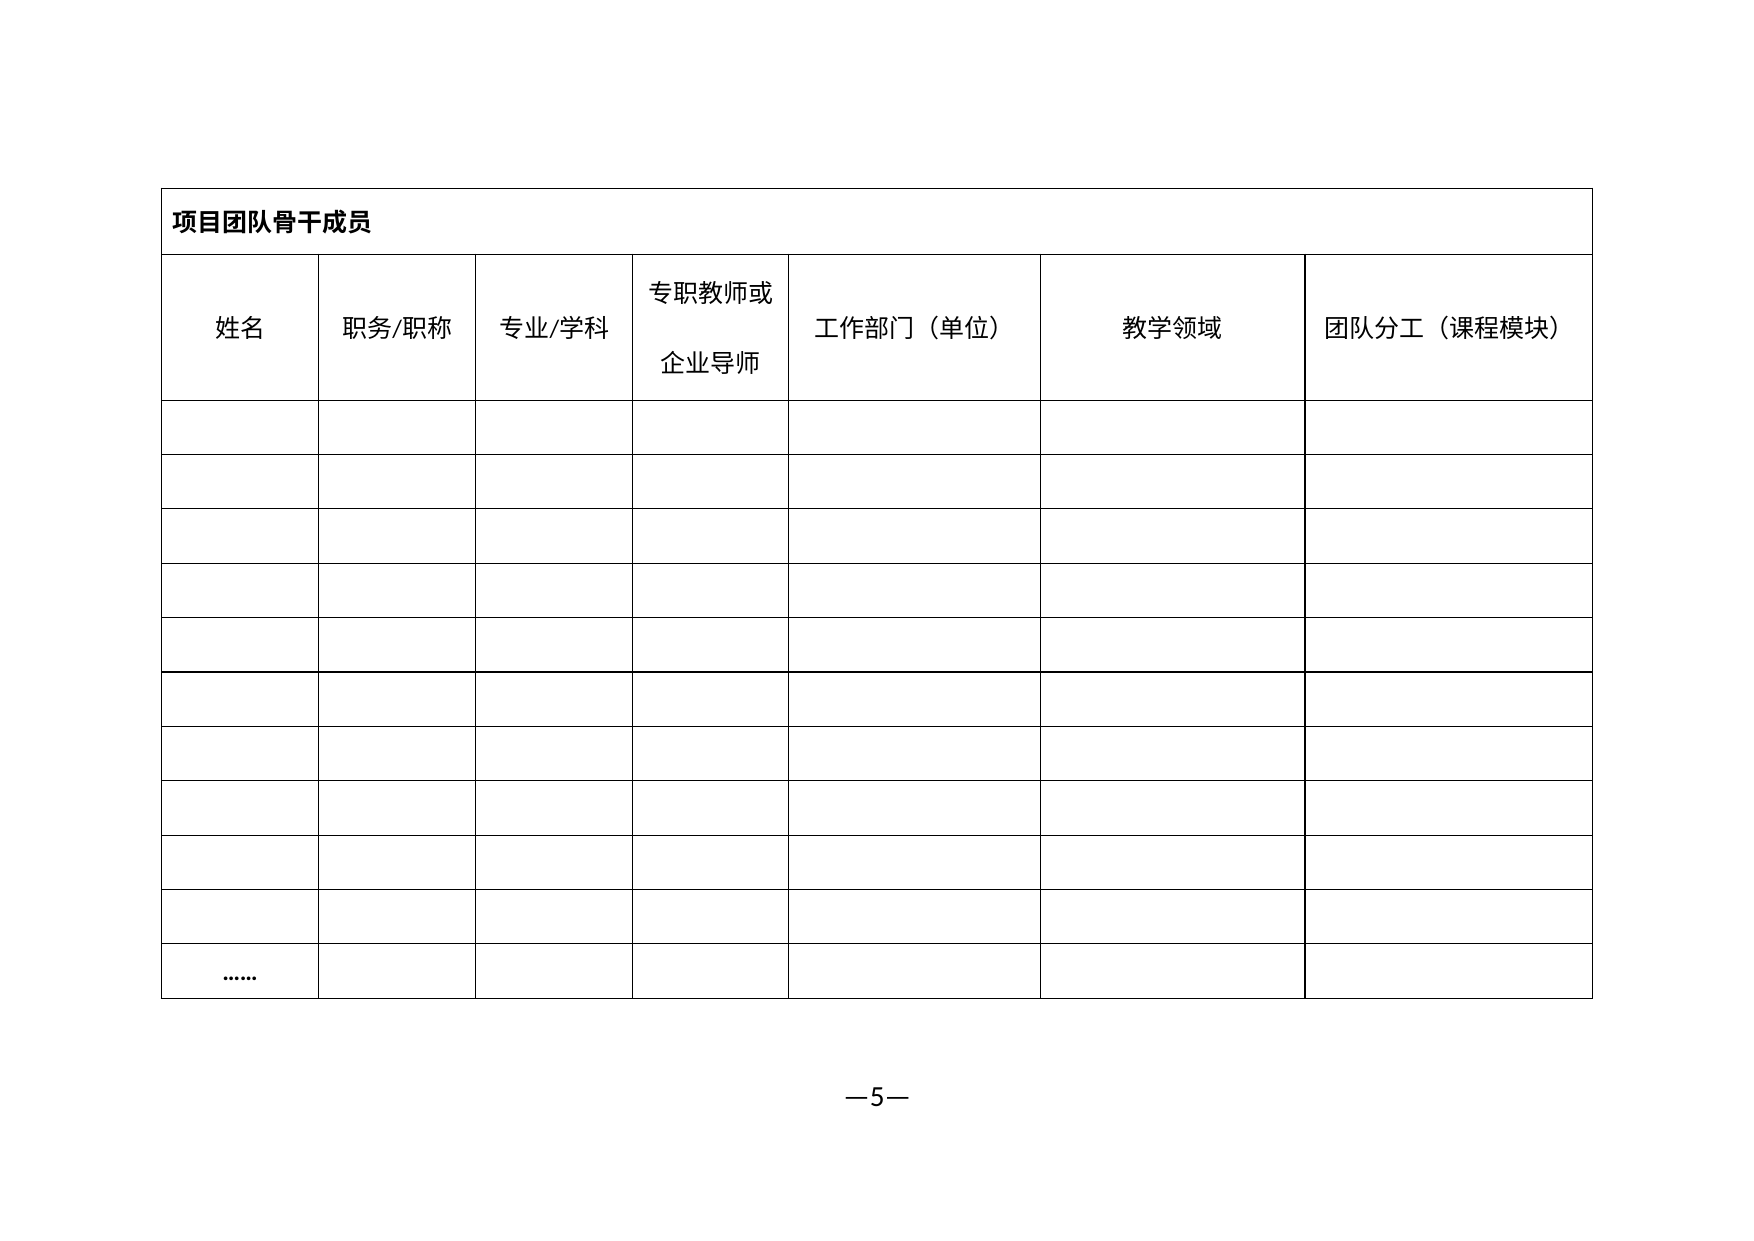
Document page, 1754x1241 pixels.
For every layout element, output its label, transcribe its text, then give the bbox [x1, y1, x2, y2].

table_cell [1041, 509, 1304, 563]
table_cell 专业/学科 [476, 255, 632, 399]
table_cell [319, 509, 475, 563]
table_cell [476, 455, 632, 508]
table_cell [476, 618, 632, 671]
table_cell [476, 727, 632, 780]
table_cell [319, 564, 475, 617]
table_cell [1306, 781, 1592, 834]
table_cell [1306, 836, 1592, 889]
table_cell [319, 673, 475, 726]
table_cell [1306, 944, 1592, 998]
table_cell [162, 509, 318, 563]
table_cell [633, 455, 788, 508]
table_cell [789, 944, 1040, 998]
table_cell [162, 618, 318, 671]
table_cell [1306, 890, 1592, 943]
table_cell 工作部门（单位） [789, 255, 1040, 399]
table_cell 教学领域 [1041, 255, 1304, 399]
table_cell [789, 455, 1040, 508]
table_cell [633, 836, 788, 889]
table_cell [633, 727, 788, 780]
table_cell [476, 673, 632, 726]
table_cell [1041, 401, 1304, 454]
table_cell [1041, 618, 1304, 671]
table_cell [162, 401, 318, 454]
table_cell [1306, 564, 1592, 617]
table_header 项目团队骨干成员 [162, 189, 1592, 253]
table_cell [319, 781, 475, 834]
table_cell [319, 890, 475, 943]
table_cell 姓名 [162, 255, 318, 399]
table_cell [162, 781, 318, 834]
table_cell [319, 618, 475, 671]
table_cell [162, 455, 318, 508]
table_cell [1041, 836, 1304, 889]
table_cell [476, 564, 632, 617]
table_cell [1041, 564, 1304, 617]
table_cell [1041, 673, 1304, 726]
table_cell 专职教师或 企业导师 [633, 255, 788, 399]
table_cell [633, 673, 788, 726]
table_cell [633, 618, 788, 671]
table_cell [476, 836, 632, 889]
table_cell [319, 836, 475, 889]
table_cell [1041, 455, 1304, 508]
table_cell [633, 944, 788, 998]
table_cell …… [162, 944, 318, 998]
table_cell 团队分工（课程模块） [1306, 255, 1592, 399]
table_cell [633, 401, 788, 454]
table_cell [319, 944, 475, 998]
table_cell [633, 890, 788, 943]
table_cell [789, 564, 1040, 617]
table_cell [1041, 890, 1304, 943]
table_cell [789, 890, 1040, 943]
table_cell [162, 673, 318, 726]
table_cell [633, 509, 788, 563]
table_cell [1306, 673, 1592, 726]
table_cell [319, 401, 475, 454]
table_cell [789, 781, 1040, 834]
table_cell [1306, 727, 1592, 780]
table_cell [162, 890, 318, 943]
table_cell [476, 944, 632, 998]
table_cell [1306, 618, 1592, 671]
table_cell [319, 727, 475, 780]
table_cell [476, 509, 632, 563]
table_cell [1041, 781, 1304, 834]
table_cell [319, 455, 475, 508]
table_cell [633, 564, 788, 617]
table_cell [162, 564, 318, 617]
table_cell [789, 618, 1040, 671]
table_cell [633, 781, 788, 834]
table_cell [1306, 455, 1592, 508]
table_cell [1306, 509, 1592, 563]
table_cell [789, 673, 1040, 726]
table_cell [789, 727, 1040, 780]
table_cell [1041, 944, 1304, 998]
table_cell [162, 836, 318, 889]
table_cell [476, 401, 632, 454]
table_cell [789, 836, 1040, 889]
table_cell [789, 401, 1040, 454]
table_cell [162, 727, 318, 780]
table_cell 职务/职称 [319, 255, 475, 399]
table_cell [1041, 727, 1304, 780]
table_cell [476, 781, 632, 834]
table_cell [1306, 401, 1592, 454]
table_cell [476, 890, 632, 943]
table_cell [789, 509, 1040, 563]
